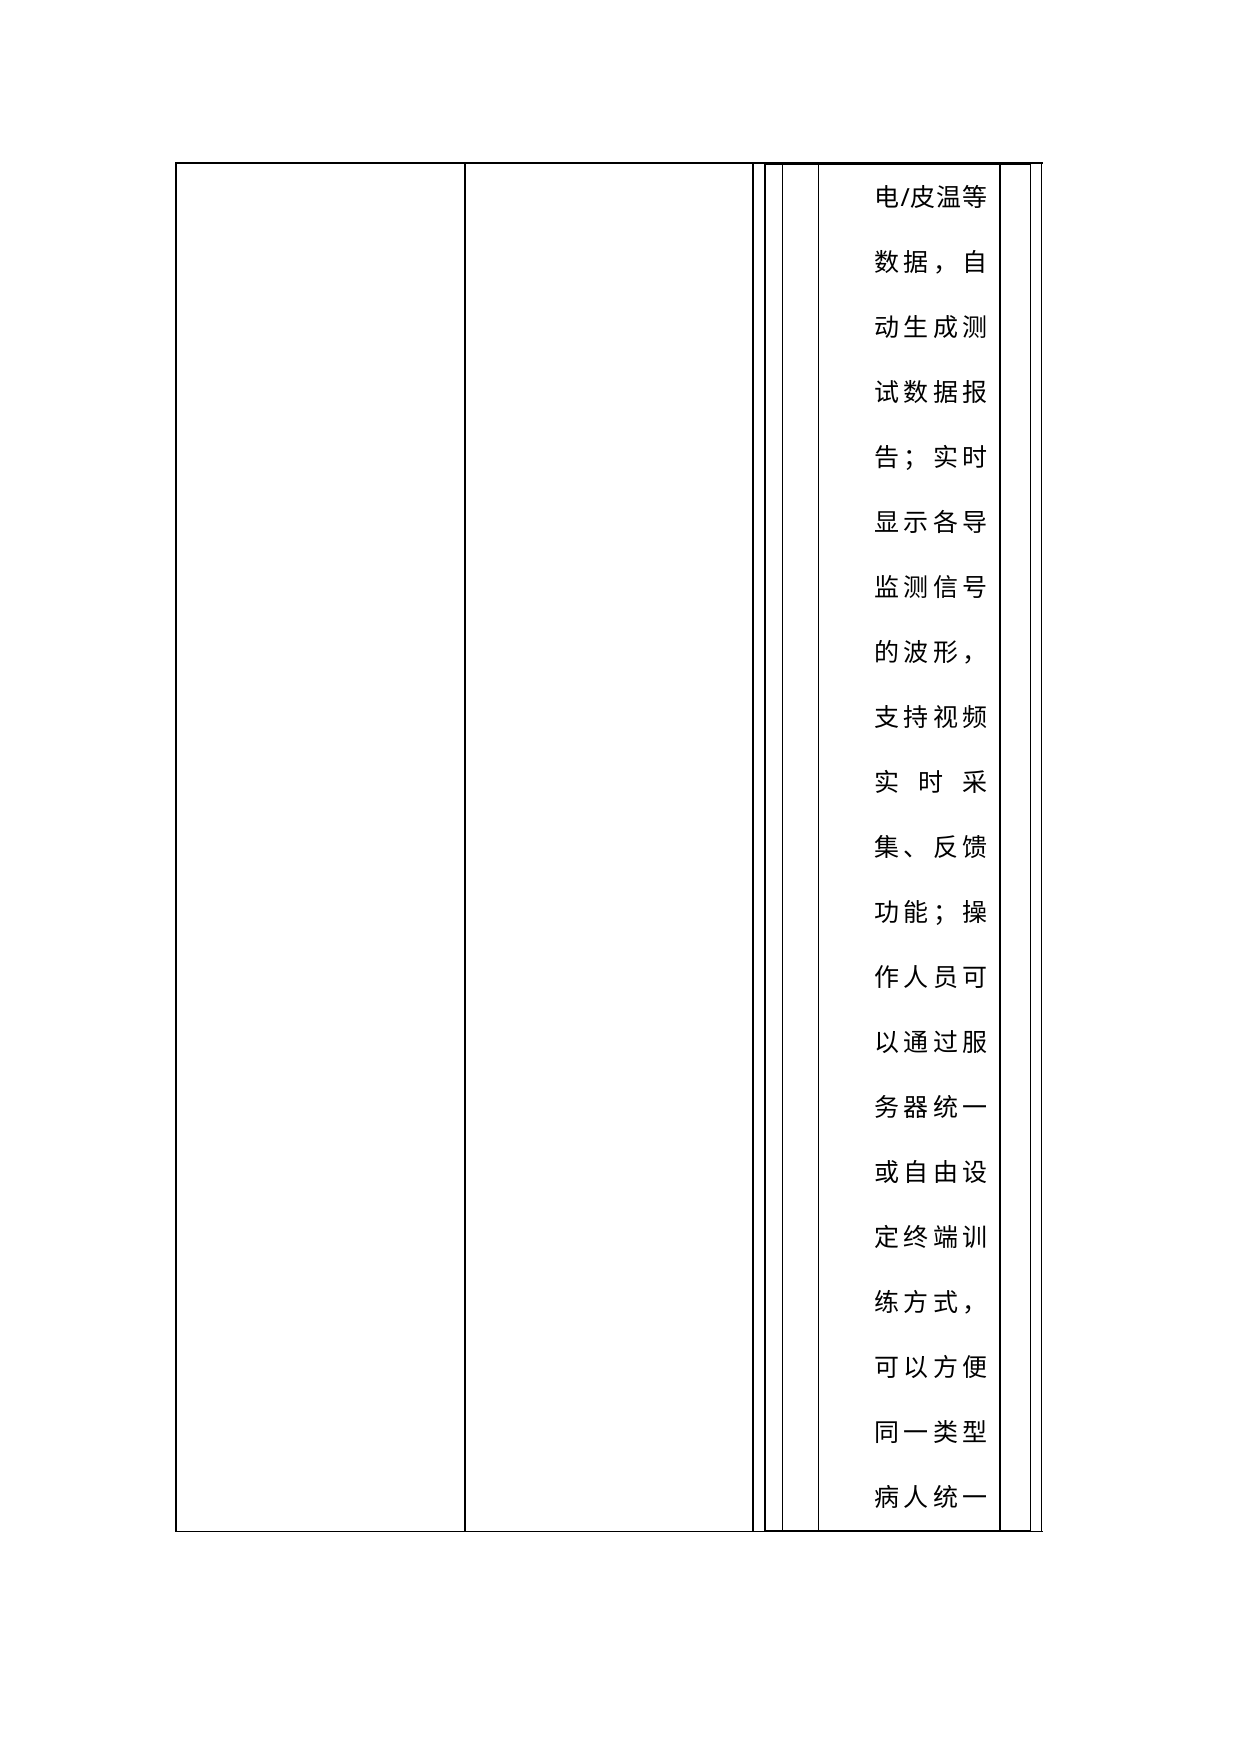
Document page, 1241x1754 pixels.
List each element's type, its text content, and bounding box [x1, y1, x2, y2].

table_cell [1031, 164, 1041, 1531]
table_cell [819, 165, 999, 1530]
table_cell [466, 164, 752, 1531]
table_cell [766, 165, 782, 1530]
table_cell 1 [177, 164, 464, 1531]
table_cell [754, 164, 764, 1531]
table_cell [783, 165, 818, 1530]
table_cell [1001, 165, 1030, 1530]
